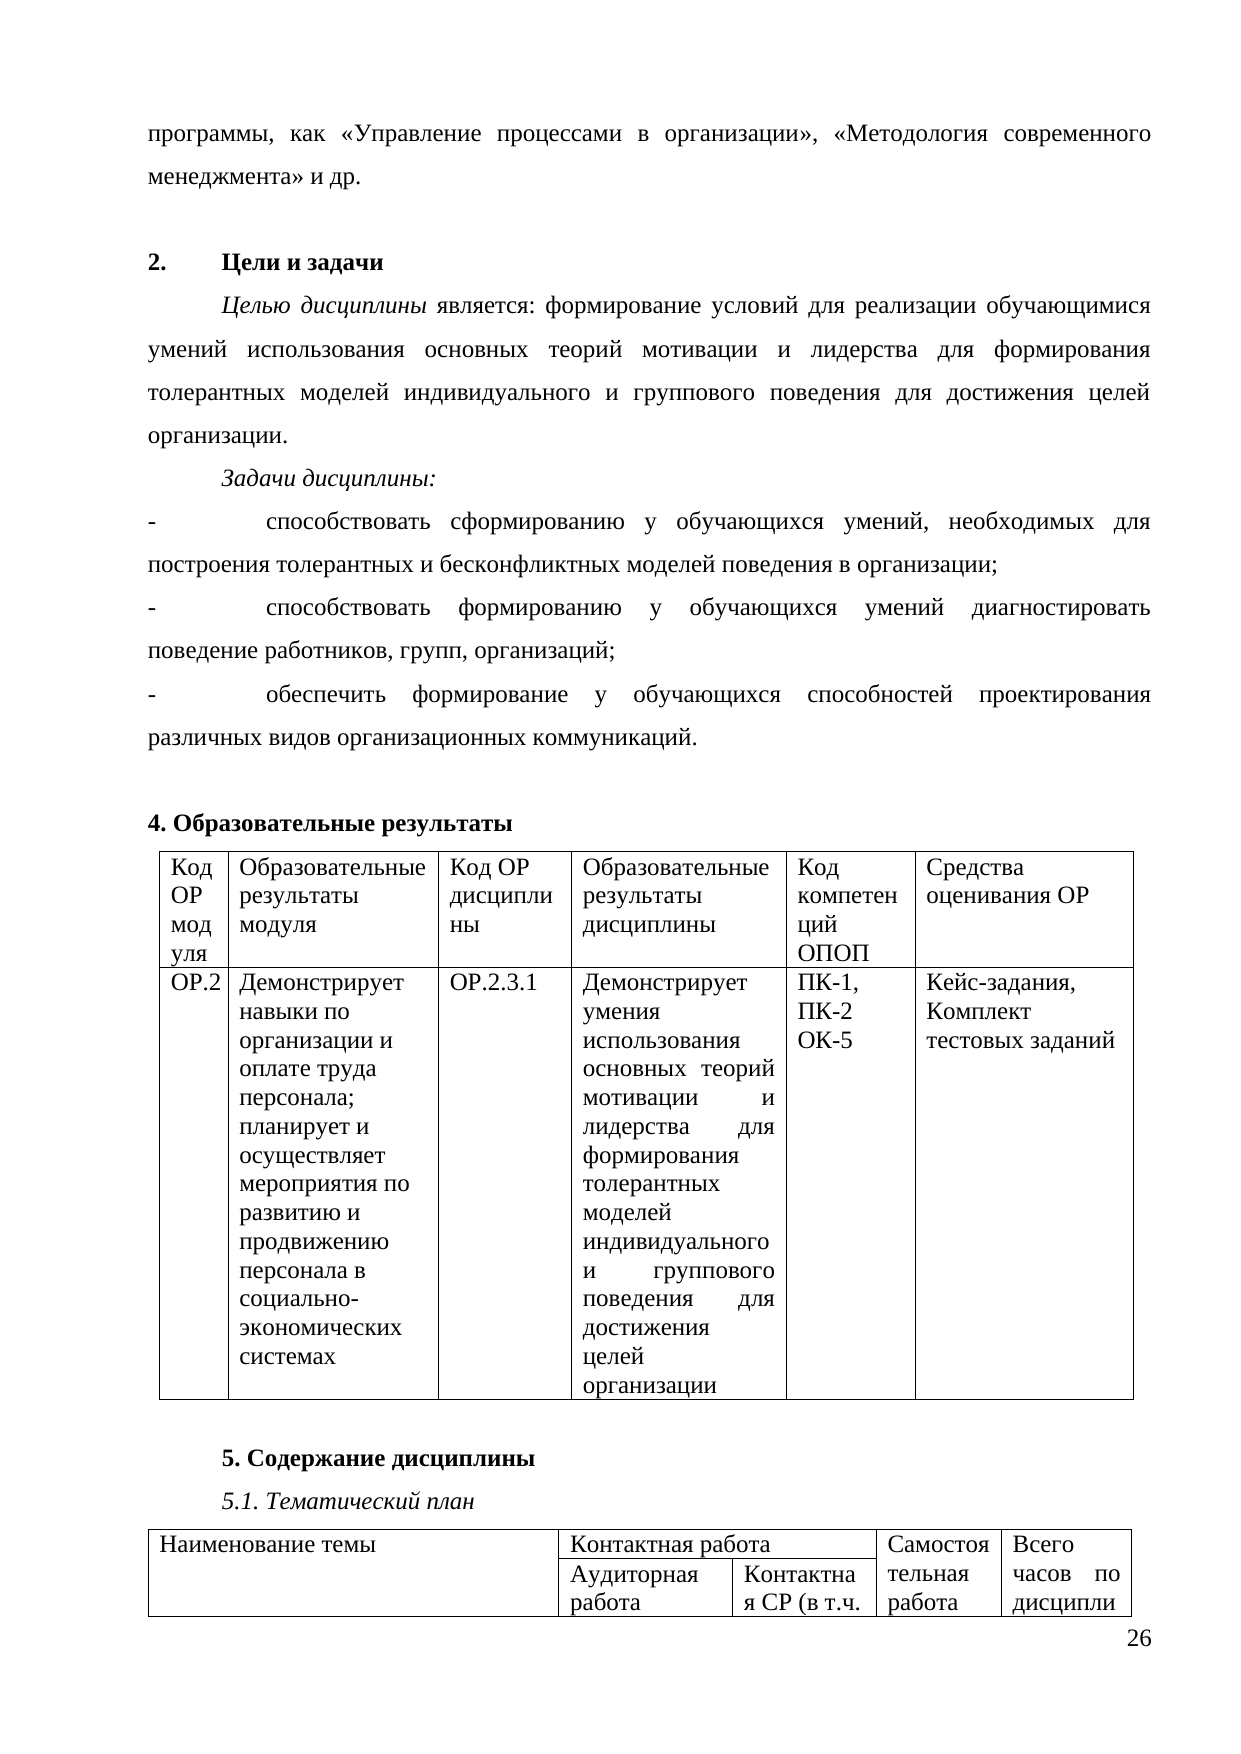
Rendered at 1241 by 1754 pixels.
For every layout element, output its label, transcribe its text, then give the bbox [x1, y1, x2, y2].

text Целью дисциплины является: формирование условий для реализации обучающимися умений использования основных теорий мотивации и лидерства для формирования толерантных моделей индивидуального и группового поведения для достижения целей организации. [148, 291, 1152, 449]
list способствовать сформированию у обучающихся умений, необходимых для построения толерантных и бесконфликтных моделей поведения в организации; [148, 506, 1152, 578]
table_header Всего часов по дисциплине [1002, 1530, 1131, 1616]
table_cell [733, 1559, 876, 1616]
table_header Образовательные результаты модуля [229, 852, 438, 967]
text 4. Образовательные результаты [148, 808, 1152, 837]
table_header Код компетенций ОПОП [787, 852, 915, 967]
text 5.1. Тематический план [148, 1486, 1152, 1514]
table_cell Демонстрирует умения использования основных теорий мотивации и лидерства для формирования толерантных моделей индивидуального и группового поведения для достижения целей организации [572, 968, 786, 1398]
table_cell Аудиторная работа [559, 1559, 732, 1616]
table_header Средства оценивания ОР [916, 852, 1133, 967]
table_header Образовательные результаты дисциплины [572, 852, 786, 967]
table_header Самостоятельная работа [877, 1530, 1001, 1616]
text 5. Содержание дисциплины [148, 1443, 1152, 1471]
list способствовать формированию у обучающихся умений диагностировать поведение работников, групп, организаций; [148, 592, 1152, 664]
table_header Наименование темы [149, 1530, 558, 1616]
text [148, 118, 1152, 190]
table_header Код ОР модуля [160, 852, 228, 967]
table_cell ПК-1, ПК-2 ОК-5 [787, 968, 915, 1398]
table_cell ОР.2.3.1 [439, 968, 571, 1398]
text Задачи дисциплины: [148, 463, 1152, 492]
list Цели и задачи [148, 247, 1152, 276]
table_cell ОР.2 [160, 968, 228, 1398]
table_header Контактная работа [559, 1530, 876, 1558]
table_cell Кейс-задания, Комплект тестовых заданий [916, 968, 1133, 1398]
table_header Код ОР дисциплины [439, 852, 571, 967]
list обеспечить формирование у обучающихся способностей проектирования различных видов организационных коммуникаций. [148, 679, 1152, 751]
table_cell Демонстрирует навыки по организации и оплате труда персонала; планирует и осуществляет мероприятия по развитию и продвижению персонала в социально-экономических системах [229, 968, 438, 1398]
